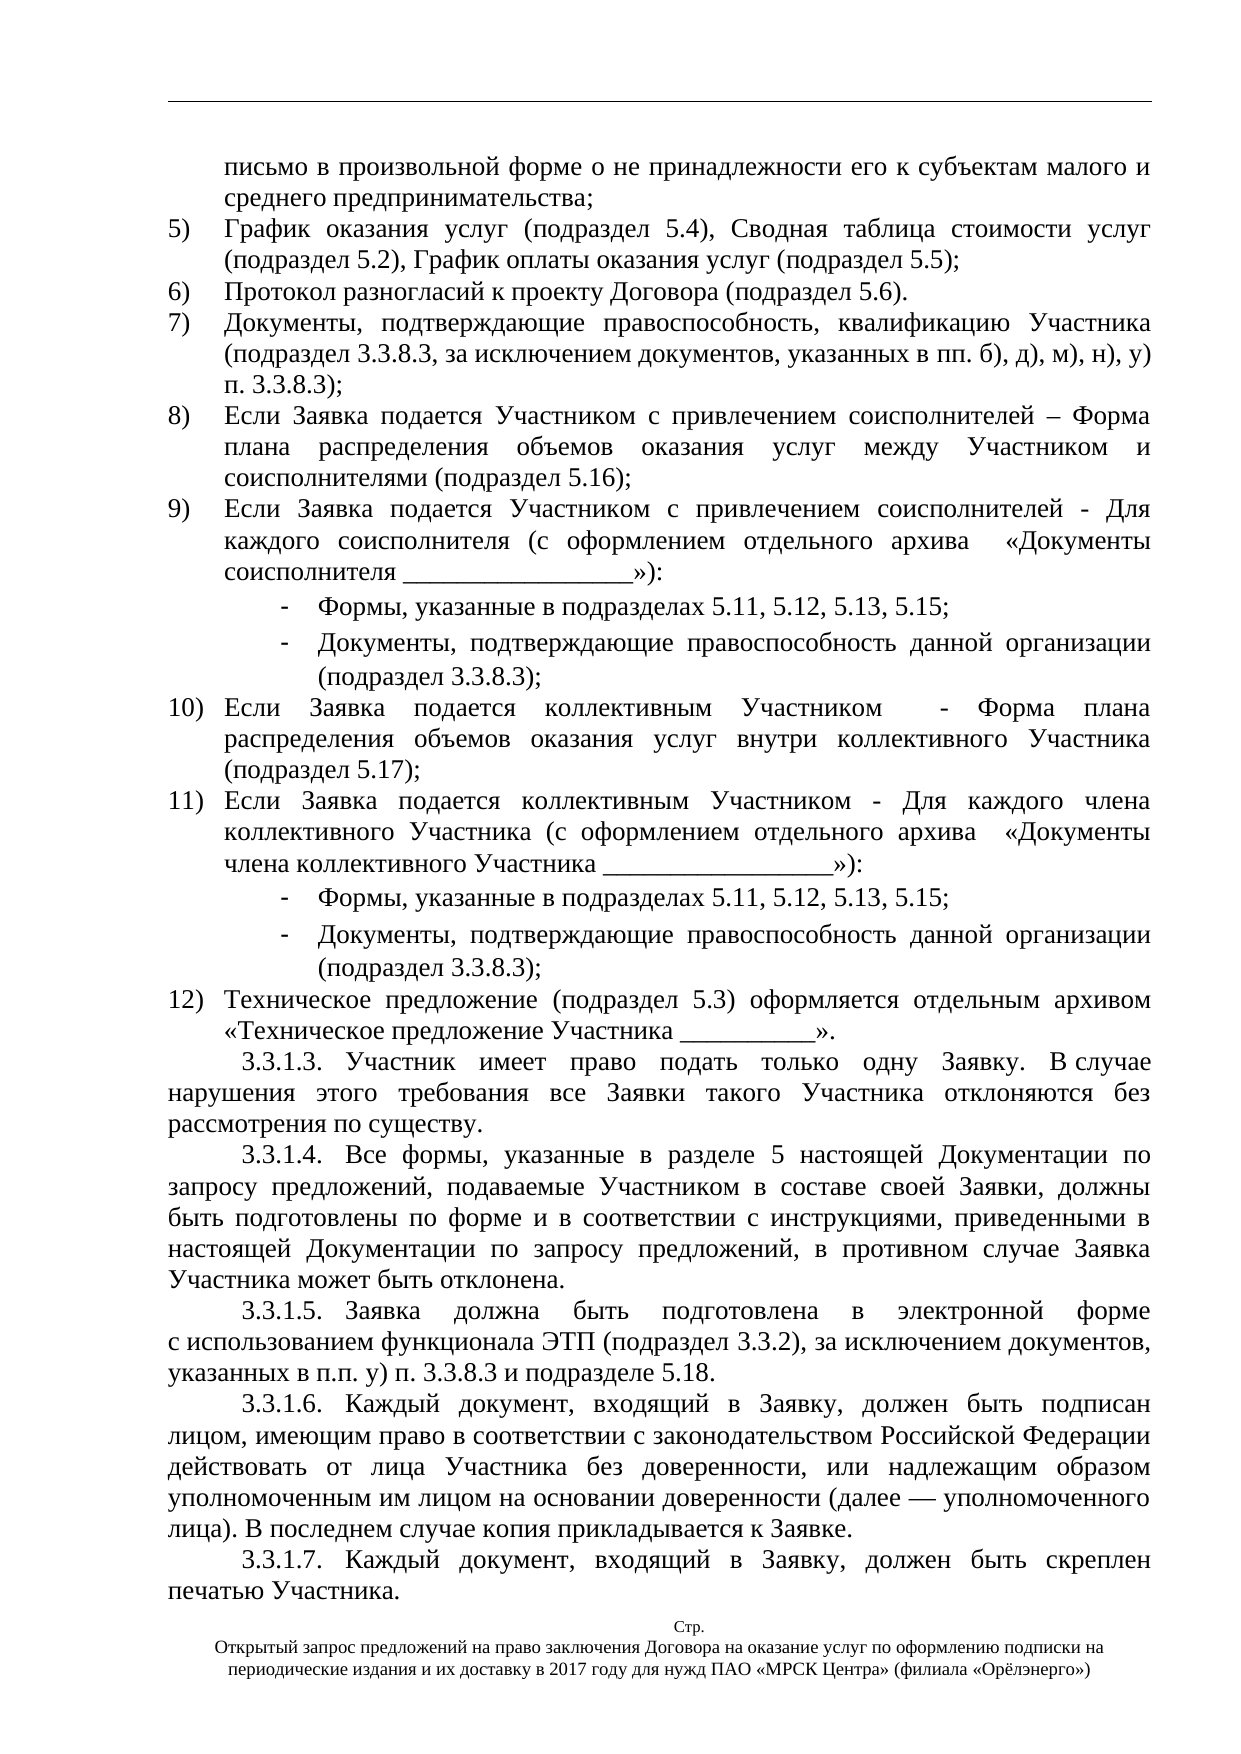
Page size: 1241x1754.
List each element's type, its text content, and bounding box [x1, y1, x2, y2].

list Заявка должна быть подготовлена в электронной форме с использованием функционала ЭТП (подраздел 3.3.2), за исключением документов, указанных в п.п. у) п. 3.3.8.3 и подразделе 5.18. [168, 1294, 1152, 1388]
list Если Заявка подается Участником с привлечением соисполнителей - Для каждого соисполнителя (с оформлением отдельного архива «Документы соисполнителя _________________»): [168, 493, 1152, 586]
list Документы, подтверждающие правоспособность, квалификацию Участника (подраздел 3.3.8.3, за исключением документов, указанных в пп. б), д), м), н), у) п. 3.3.8.3); [168, 306, 1152, 399]
list График оказания услуг (подраздел 5.4), Сводная таблица стоимости услуг (подраздел 5.2), График оплаты оказания услуг (подраздел 5.5); [168, 212, 1152, 274]
list Протокол разногласий к проекту Договора (подраздел 5.6). [168, 274, 1152, 306]
list Формы, указанные в подразделах 5.11, 5.12, 5.13, 5.15; [280, 878, 1152, 915]
list Если Заявка подается коллективным Участником - Для каждого члена коллективного Участника (с оформлением отдельного архива «Документы члена коллективного Участника _________________»): [168, 784, 1152, 878]
list Техническое предложение (подраздел 5.3) оформляется отдельным архивом «Техническое предложение Участника __________». [168, 983, 1152, 1045]
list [168, 150, 1152, 212]
list Формы, указанные в подразделах 5.11, 5.12, 5.13, 5.15; [280, 586, 1152, 623]
list Если Заявка подается коллективным Участником - Форма плана распределения объемов оказания услуг внутри коллективного Участника (подраздел 5.17); [168, 691, 1152, 784]
list Все формы, указанные в разделе 5 настоящей Документации по запросу предложений, подаваемые Участником в составе своей Заявки, должны быть подготовлены по форме и в соответствии с инструкциями, приведенными в настоящей Документации по запросу предложений, в противном случае Заявка Участника может быть отклонена. [168, 1138, 1152, 1294]
list Участник имеет право подать только одну Заявку. В случае нарушения этого требования все Заявки такого Участника отклоняются без рассмотрения по существу. [168, 1045, 1152, 1138]
list Документы, подтверждающие правоспособность данной организации (подраздел 3.3.8.3); [280, 915, 1152, 983]
list Каждый документ, входящий в Заявку, должен быть скреплен печатью Участника. [168, 1543, 1152, 1606]
list Если Заявка подается Участником с привлечением соисполнителей – Форма плана распределения объемов оказания услуг между Участником и соисполнителями (подраздел 5.16); [168, 399, 1152, 493]
list Каждый документ, входящий в Заявку, должен быть подписан лицом, имеющим право в соответствии с законодательством Российской Федерации действовать от лица Участника без доверенности, или надлежащим образом уполномоченным им лицом на основании доверенности (далее — уполномоченного лица). В последнем случае копия прикладывается к Заявке. [168, 1388, 1152, 1543]
list Документы, подтверждающие правоспособность данной организации (подраздел 3.3.8.3); [280, 623, 1152, 691]
